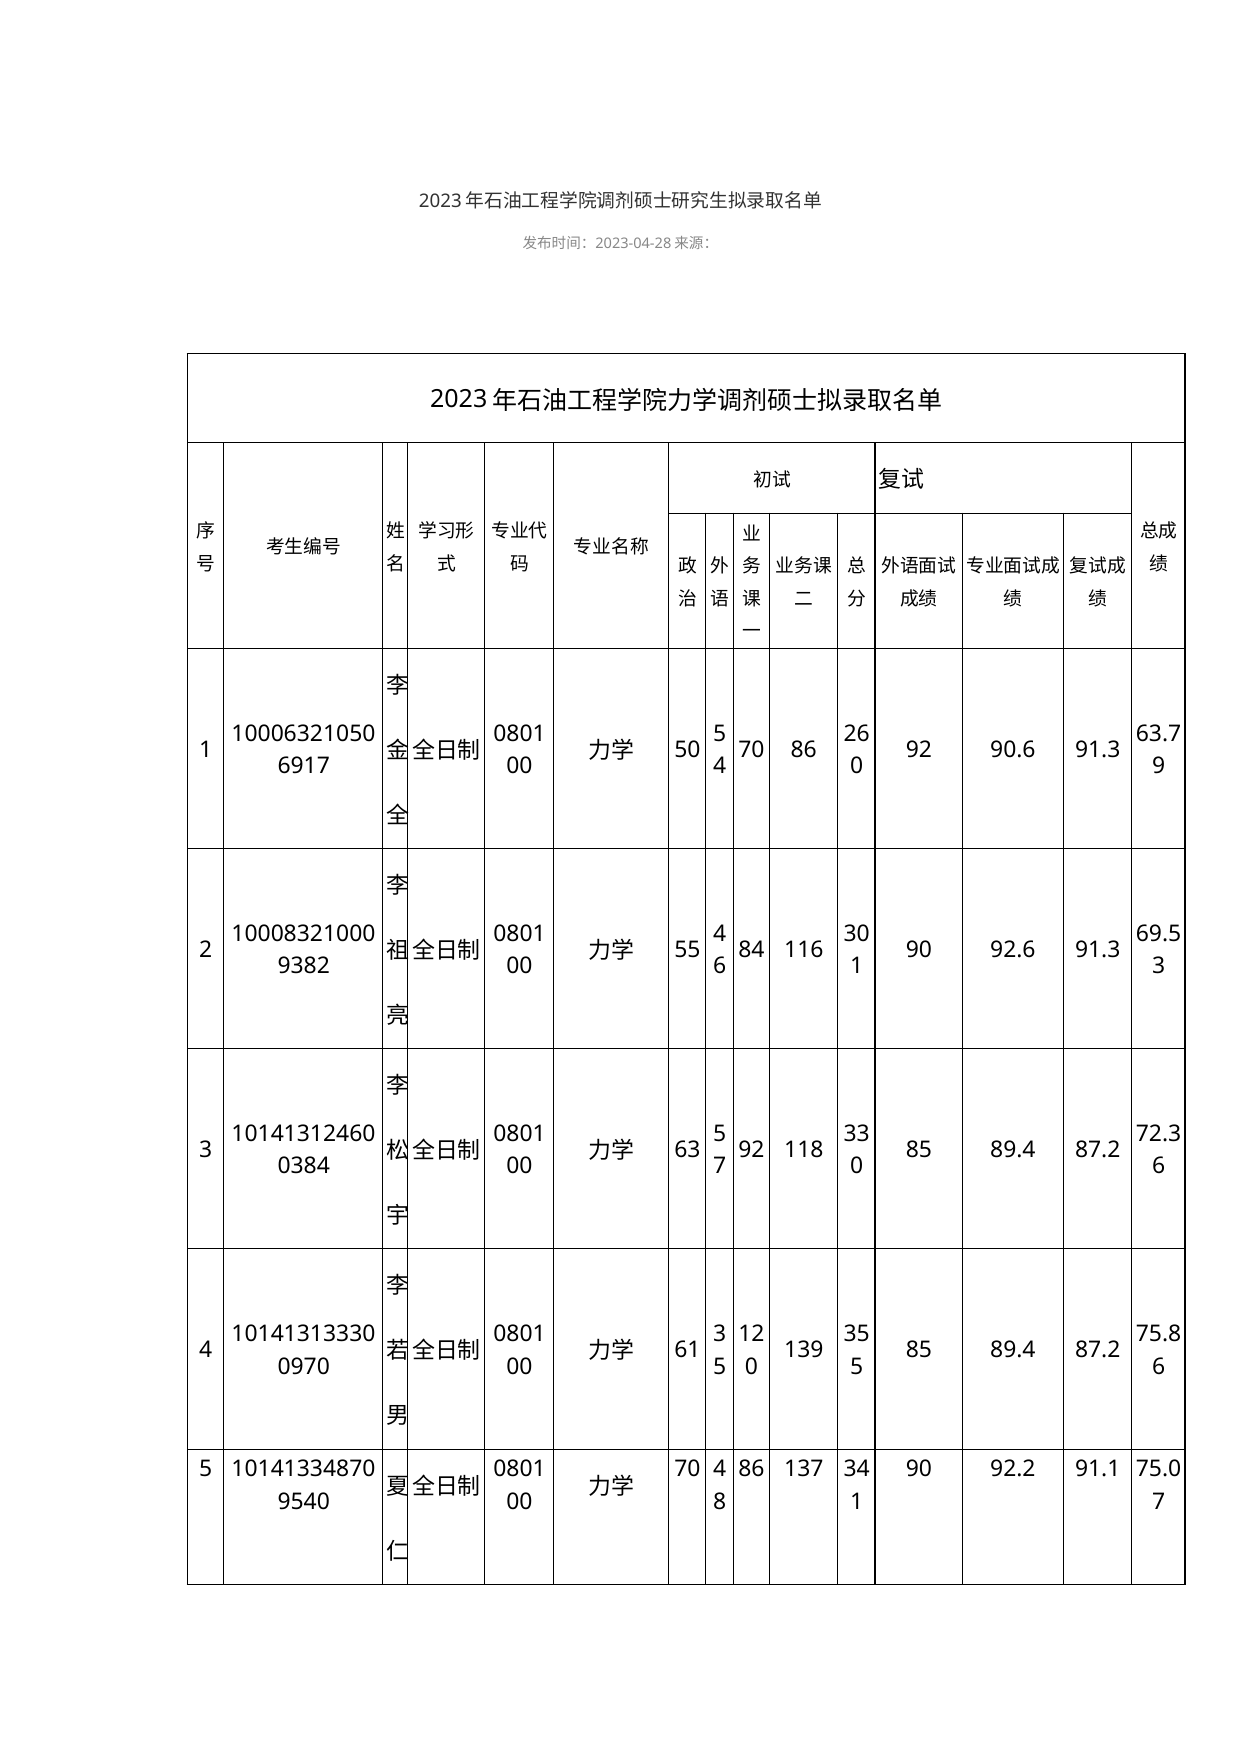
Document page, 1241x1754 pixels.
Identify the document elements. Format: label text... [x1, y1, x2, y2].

table_cell 080100 [485, 1049, 553, 1248]
table_cell 全日制 [408, 649, 484, 848]
table_cell 李松宇 [383, 1049, 407, 1248]
table_cell 90 [876, 849, 962, 1048]
table_cell 全日制 [408, 1249, 484, 1448]
table_cell 72.36 [1132, 1049, 1184, 1248]
table_cell 业务课二 [770, 514, 837, 648]
table_cell 100063210506917 [224, 649, 382, 848]
table_cell 初试 [669, 443, 874, 512]
table_cell 力学 [554, 1049, 668, 1248]
table_cell 100083210009382 [224, 849, 382, 1048]
table_cell 87.2 [1064, 1249, 1131, 1448]
table_cell 考生编号 [224, 443, 382, 648]
table_cell 137 [770, 1450, 837, 1584]
table_cell 120 [734, 1249, 769, 1448]
table_cell 92.6 [963, 849, 1063, 1048]
table_cell 夏仁庆 [383, 1450, 407, 1584]
table_cell 86 [770, 649, 837, 848]
table_cell 54 [706, 649, 733, 848]
table_cell 080100 [485, 1450, 553, 1584]
table_cell 全日制 [408, 1450, 484, 1584]
table_cell 专业面试成绩 [963, 514, 1063, 648]
table_cell 外语面试成绩 [876, 514, 962, 648]
table_cell 力学 [554, 1450, 668, 1584]
table_cell 70 [669, 1450, 705, 1584]
table_cell 专业名称 [554, 443, 668, 648]
table_cell 力学 [554, 849, 668, 1048]
table_cell 李金全 [383, 649, 407, 848]
table_cell 301 [838, 849, 874, 1048]
table_cell 复试成绩 [1064, 514, 1131, 648]
table_cell 91.1 [1064, 1450, 1131, 1584]
table_header 2023年石油工程学院力学调剂硕士拟录取名单 [188, 354, 1184, 442]
table_cell 75.07 [1132, 1450, 1184, 1584]
table_cell 3 [188, 1049, 223, 1248]
table_cell 力学 [554, 649, 668, 848]
table_cell 89.4 [963, 1049, 1063, 1248]
table_cell 355 [838, 1249, 874, 1448]
table_cell 260 [838, 649, 874, 848]
table_cell 330 [838, 1049, 874, 1248]
table_cell 外语 [706, 514, 733, 648]
table_cell 139 [770, 1249, 837, 1448]
table_cell 86 [734, 1450, 769, 1584]
table_cell 90 [876, 1450, 962, 1584]
table_cell 48 [706, 1450, 733, 1584]
table_cell 92 [876, 649, 962, 848]
table_cell 专业代码 [485, 443, 553, 648]
table_cell 116 [770, 849, 837, 1048]
table_cell 080100 [485, 649, 553, 848]
table_cell 101413348709540 [224, 1450, 382, 1584]
table_cell 341 [838, 1450, 874, 1584]
table_cell 50 [669, 649, 705, 848]
table_cell 55 [669, 849, 705, 1048]
table_cell 李祖亮 [383, 849, 407, 1048]
table_cell 46 [706, 849, 733, 1048]
table_cell 全日制 [408, 849, 484, 1048]
table_cell 69.53 [1132, 849, 1184, 1048]
table_cell 总成绩 [1132, 443, 1184, 648]
table_cell 学习形式 [408, 443, 484, 648]
table_cell 61 [669, 1249, 705, 1448]
table_cell 1 [188, 649, 223, 848]
table_cell 李若男 [383, 1249, 407, 1448]
text 发布时间：2023-04-28来源： [187, 226, 1053, 258]
table_cell 63 [669, 1049, 705, 1248]
table_cell 5 [188, 1450, 223, 1584]
table_cell 姓名 [383, 443, 407, 648]
table_cell 90.6 [963, 649, 1063, 848]
table_cell 2 [188, 849, 223, 1048]
table_cell 87.2 [1064, 1049, 1131, 1248]
table_cell 总分 [838, 514, 874, 648]
table_cell 118 [770, 1049, 837, 1248]
table_cell 57 [706, 1049, 733, 1248]
table_cell 85 [876, 1249, 962, 1448]
table_cell 101413133300970 [224, 1249, 382, 1448]
table_cell 4 [188, 1249, 223, 1448]
table_cell 复试 [876, 443, 1131, 512]
subtitle 2023年石油工程学院调剂硕士研究生拟录取名单 [187, 183, 1053, 215]
table_cell 080100 [485, 1249, 553, 1448]
table_cell 84 [734, 849, 769, 1048]
table_cell 91.3 [1064, 849, 1131, 1048]
table_cell 全日制 [408, 1049, 484, 1248]
table_cell 85 [876, 1049, 962, 1248]
table_cell 92.2 [963, 1450, 1063, 1584]
table_cell 力学 [554, 1249, 668, 1448]
table_cell 政治 [669, 514, 705, 648]
table_cell 75.86 [1132, 1249, 1184, 1448]
table_cell 92 [734, 1049, 769, 1248]
table_cell 101413124600384 [224, 1049, 382, 1248]
table_cell 35 [706, 1249, 733, 1448]
table_cell 91.3 [1064, 649, 1131, 848]
table_cell 89.4 [963, 1249, 1063, 1448]
table_cell 序号 [188, 443, 223, 648]
table_cell 业务课一 [734, 514, 769, 648]
table_cell 63.79 [1132, 649, 1184, 848]
table_cell 080100 [485, 849, 553, 1048]
table_cell 70 [734, 649, 769, 848]
